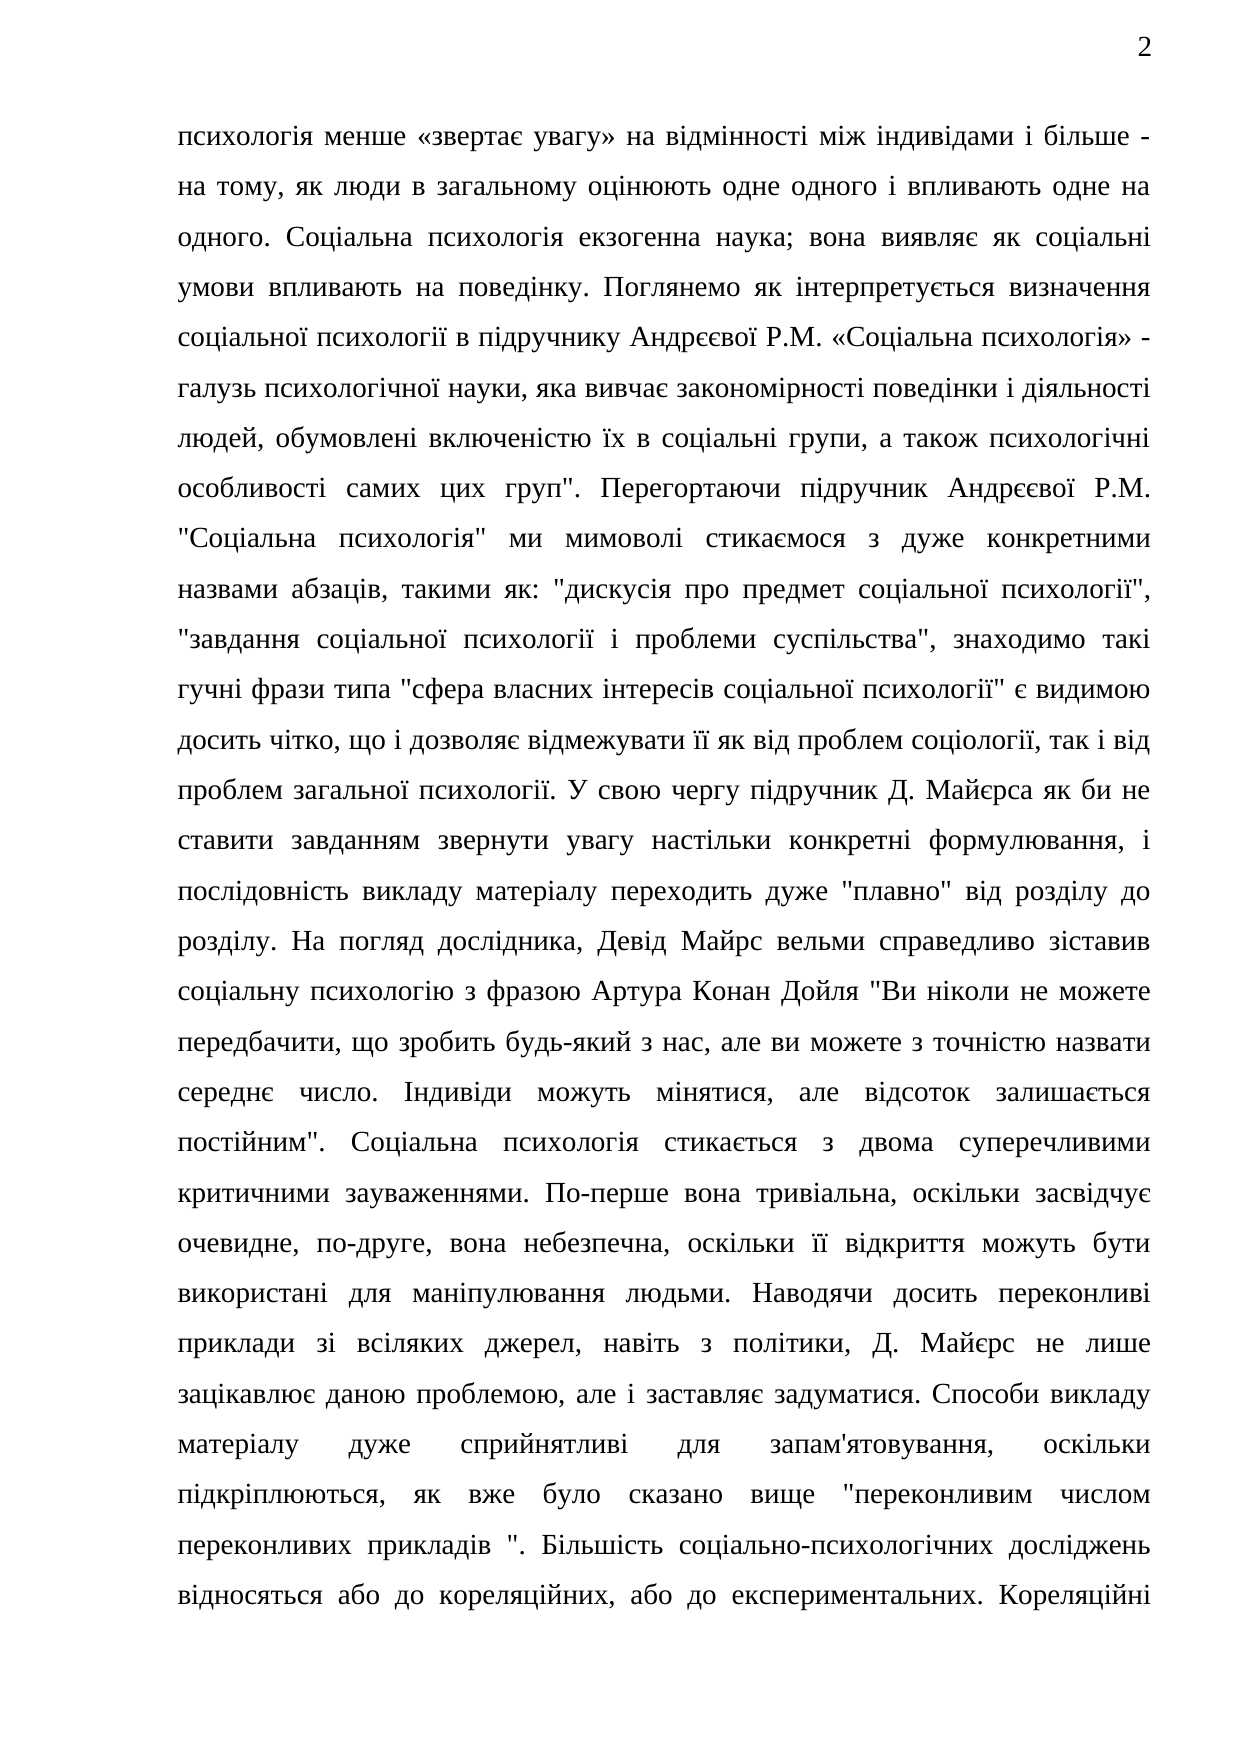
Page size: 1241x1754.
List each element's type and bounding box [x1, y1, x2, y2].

text [177, 118, 1152, 1611]
